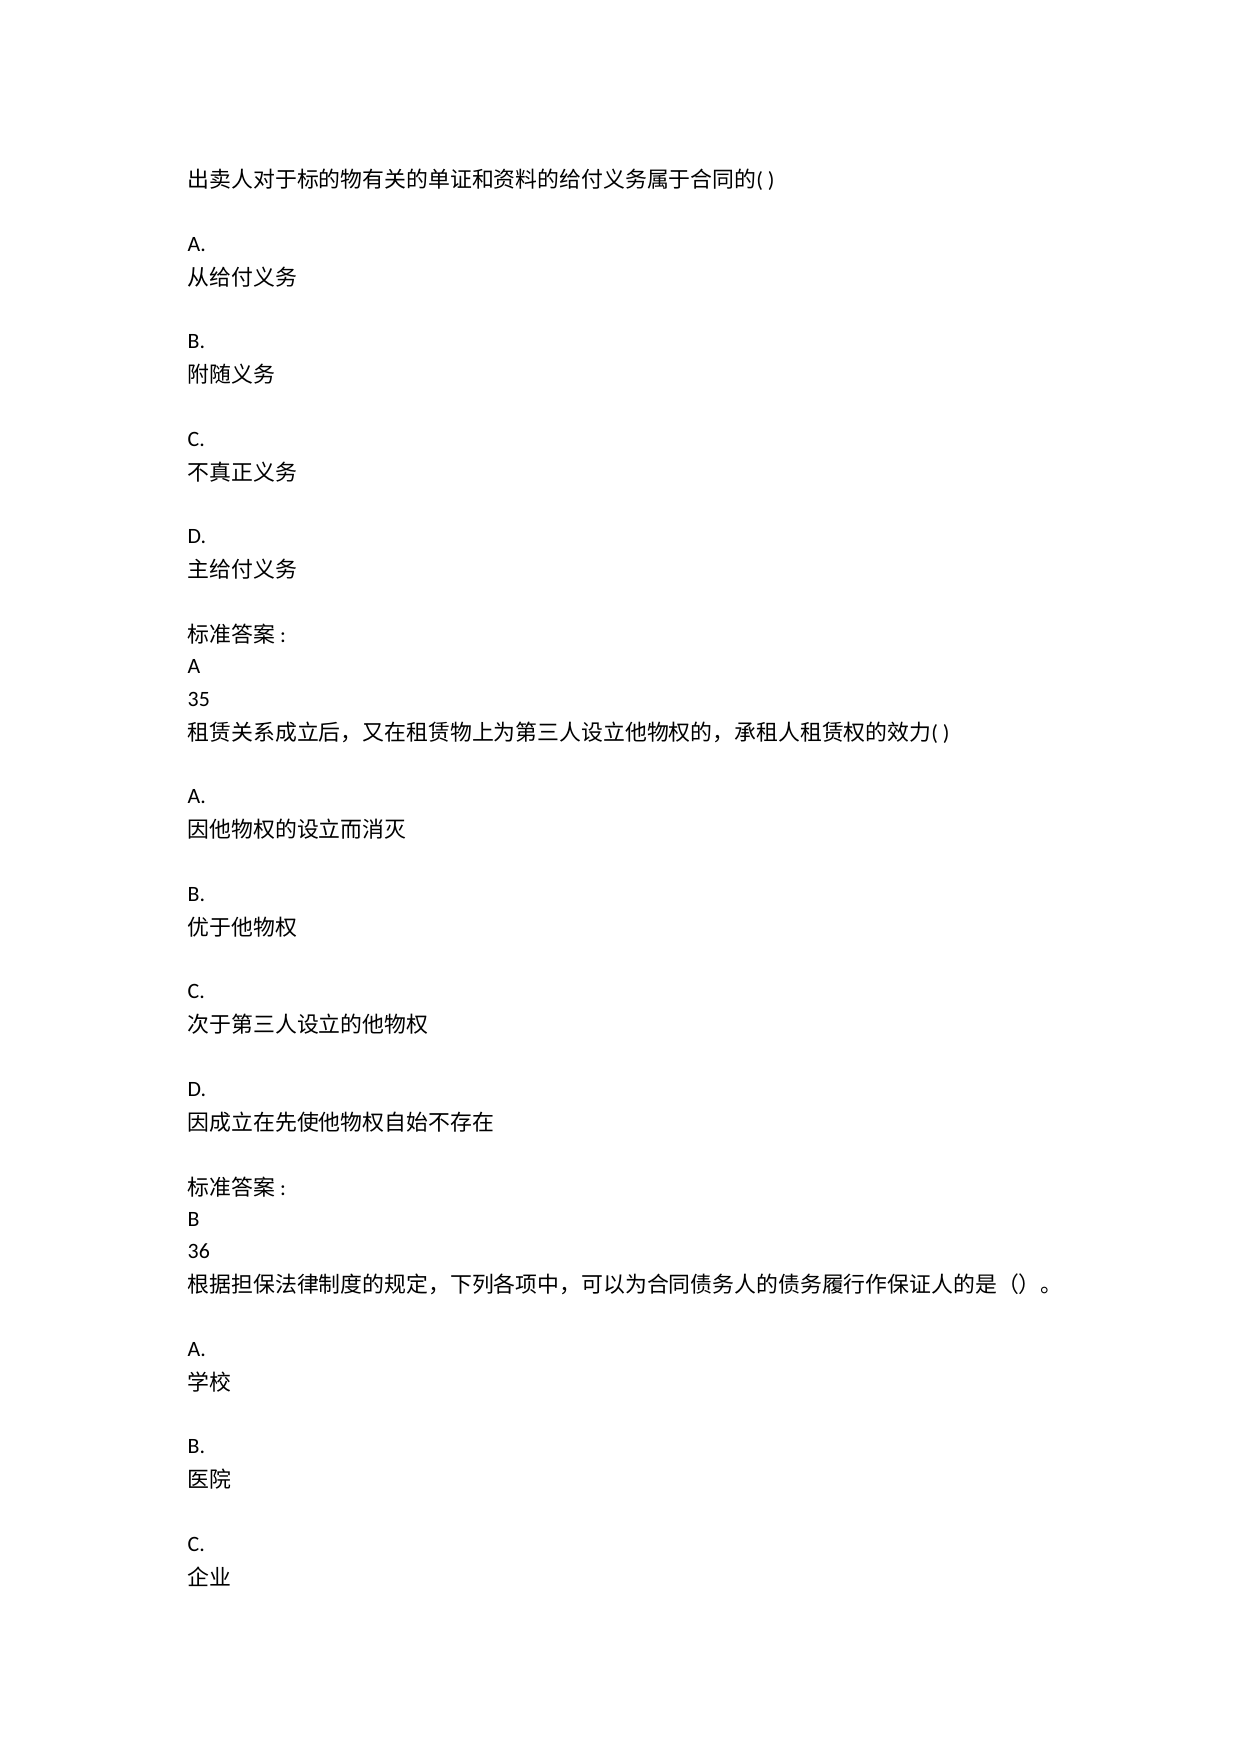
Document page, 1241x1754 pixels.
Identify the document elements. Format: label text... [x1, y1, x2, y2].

text B. [187, 1429, 1053, 1462]
text 附随义务 [187, 357, 1053, 389]
text 不真正义务 [187, 454, 1053, 487]
text C. [187, 422, 1053, 454]
text D. [187, 519, 1053, 552]
text 根据担保法律制度的规定，下列各项中，可以为合同债务人的债务履行作保证人的是（）。 [187, 1267, 1053, 1299]
text B [187, 1202, 1053, 1234]
text A. [187, 1332, 1053, 1364]
text A [187, 649, 1053, 682]
text 租赁关系成立后，又在租赁物上为第三人设立他物权的，承租人租赁权的效力( ) [187, 714, 1053, 747]
text C. [187, 974, 1053, 1007]
text B. [187, 877, 1053, 909]
text 35 [187, 682, 1053, 714]
text D. [187, 1072, 1053, 1104]
text 36 [187, 1234, 1053, 1267]
text 医院 [187, 1462, 1053, 1494]
text 学校 [187, 1364, 1053, 1397]
text 企业 [187, 1559, 1053, 1592]
text A. [187, 779, 1053, 812]
text 从给付义务 [187, 259, 1053, 292]
text 主给付义务 [187, 552, 1053, 584]
text 因他物权的设立而消灭 [187, 812, 1053, 844]
text 标准答案 : [187, 1169, 1053, 1202]
text C. [187, 1527, 1053, 1559]
text A. [187, 227, 1053, 259]
text 因成立在先使他物权自始不存在 [187, 1104, 1053, 1137]
text 优于他物权 [187, 909, 1053, 942]
text 出卖人对于标的物有关的单证和资料的给付义务属于合同的( ) [187, 162, 1053, 194]
text B. [187, 324, 1053, 357]
text 次于第三人设立的他物权 [187, 1007, 1053, 1039]
text 标准答案 : [187, 617, 1053, 649]
